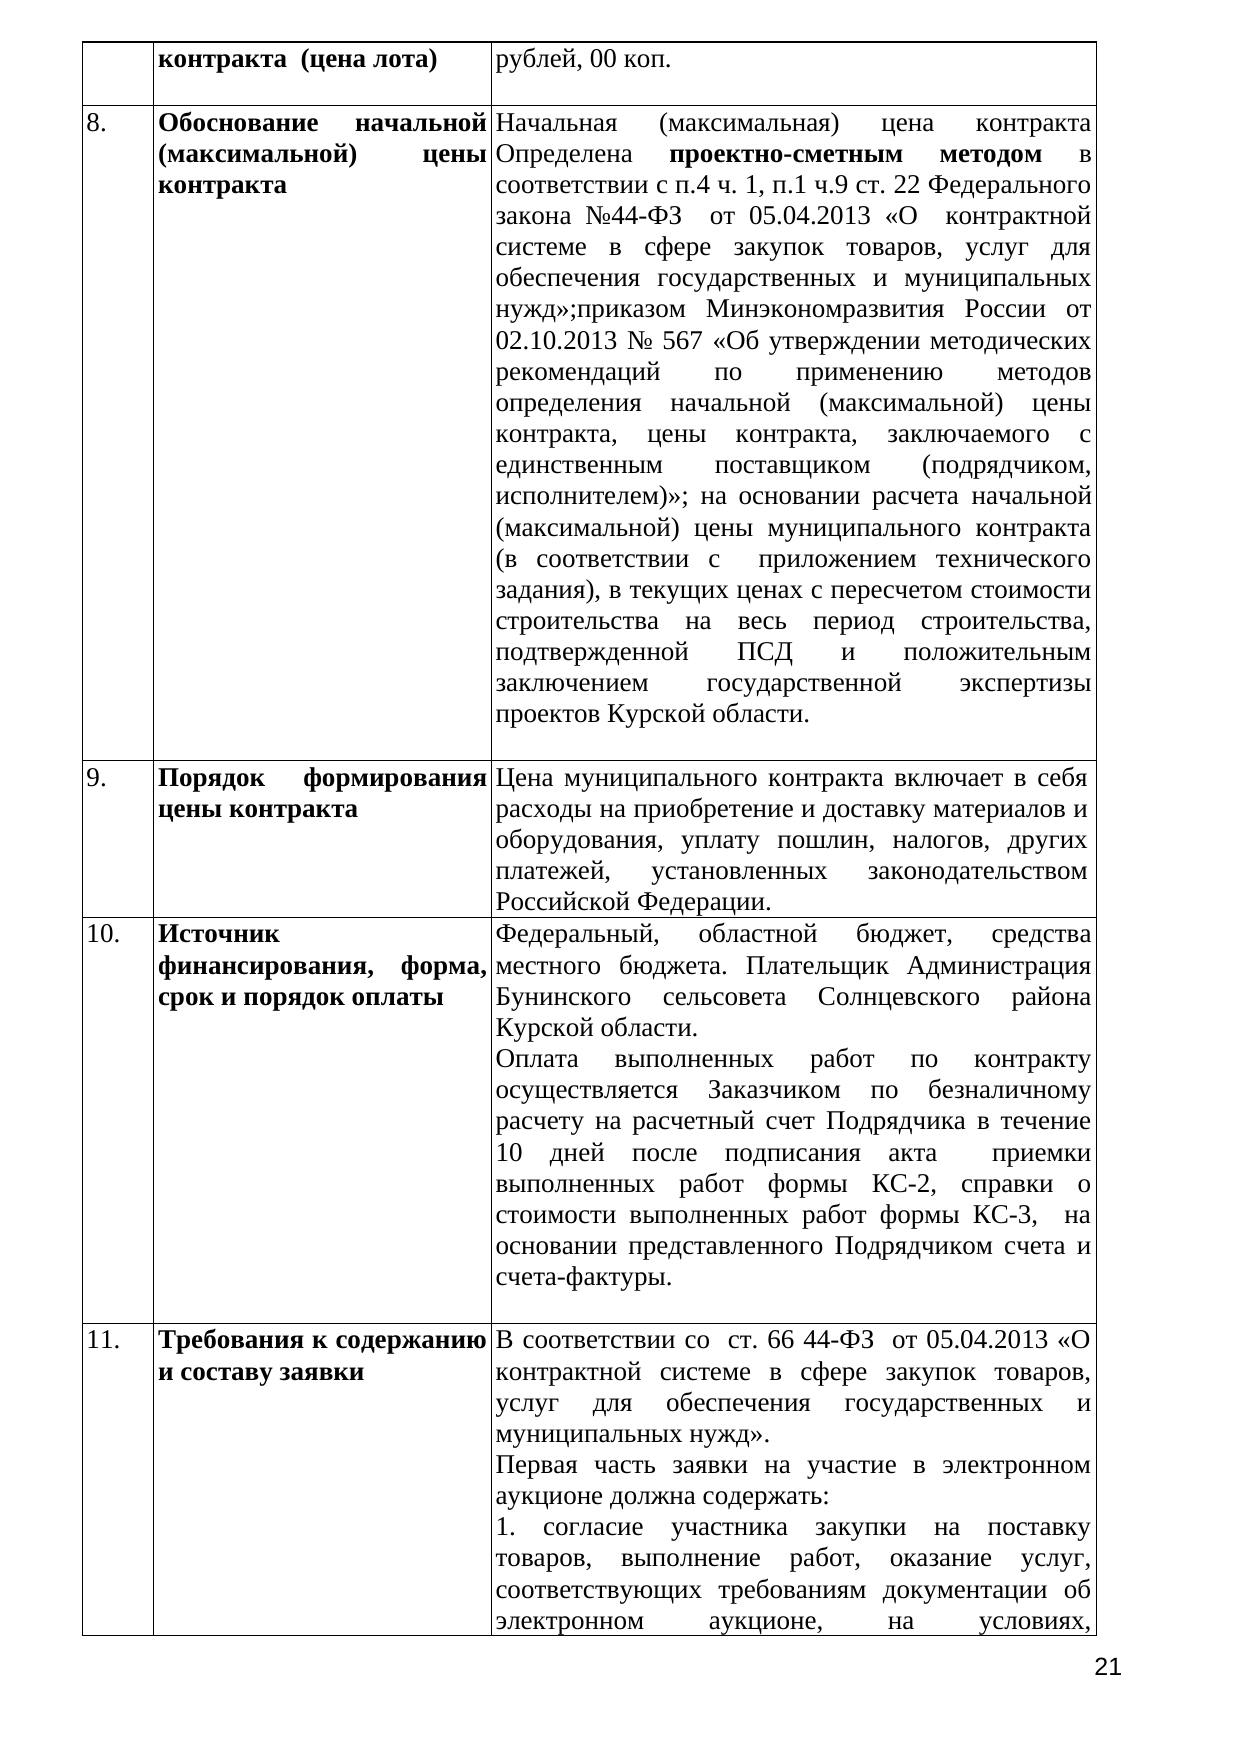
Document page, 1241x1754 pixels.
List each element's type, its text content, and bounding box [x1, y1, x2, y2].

table_cell Начальная (максимальная) цена контракта Определена проектно-сметным методом в соответствии с п.4 ч. 1, п.1 ч.9 ст. 22 Федерального закона №44-ФЗ от 05.04.2013 «О контрактной системе в сфере закупок товаров, услуг для обеспечения государственных и муниципальных нужд»;приказом Минэкономразвития России от 02.10.2013 № 567 «Об утверждении методических рекомендаций по применению методов определения начальной (максимальной) цены контракта, цены контракта, заключаемого с единственным поставщиком (подрядчиком, исполнителем)»; на основании расчета начальной (максимальной) цены муниципального контракта (в соответствии с приложением технического задания), в текущих ценах с пересчетом стоимости строительства на весь период строительства, подтвержденной ПСД и положительным заключением государственной экспертизы проектов Курской области. [492, 106, 1096, 760]
table_cell Обоснование начальной (максимальной) цены контракта [154, 106, 491, 760]
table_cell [154, 43, 491, 105]
table_cell 7. [83, 43, 153, 105]
table_cell 8. [83, 106, 153, 760]
table_cell 10. [83, 918, 153, 1322]
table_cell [492, 43, 1096, 105]
table_cell Федеральный, областной бюджет, средства местного бюджета. Плательщик Администрация Бунинского сельсовета Солнцевского района Курской области. Оплата выполненных работ по контракту осуществляется Заказчиком по безналичному расчету на расчетный счет Подрядчика в течение 10 дней после подписания акта приемки выполненных работ формы КС-2, справки о стоимости выполненных работ формы КС-3, на основании представленного Подрядчиком счета и счета-фактуры. [492, 918, 1096, 1322]
table_cell 11. [83, 1324, 153, 1635]
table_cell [154, 1324, 491, 1635]
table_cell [492, 1324, 1096, 1635]
table_cell Цена муниципального контракта включает в себя расходы на приобретение и доставку материалов и оборудования, уплату пошлин, налогов, других платежей, установленных законодательством Российской Федерации. [492, 761, 1096, 917]
table_cell Порядок формирования цены контракта [154, 761, 491, 917]
table_cell Источник финансирования, форма, срок и порядок оплаты [154, 918, 491, 1322]
table_cell 9. [83, 761, 153, 917]
